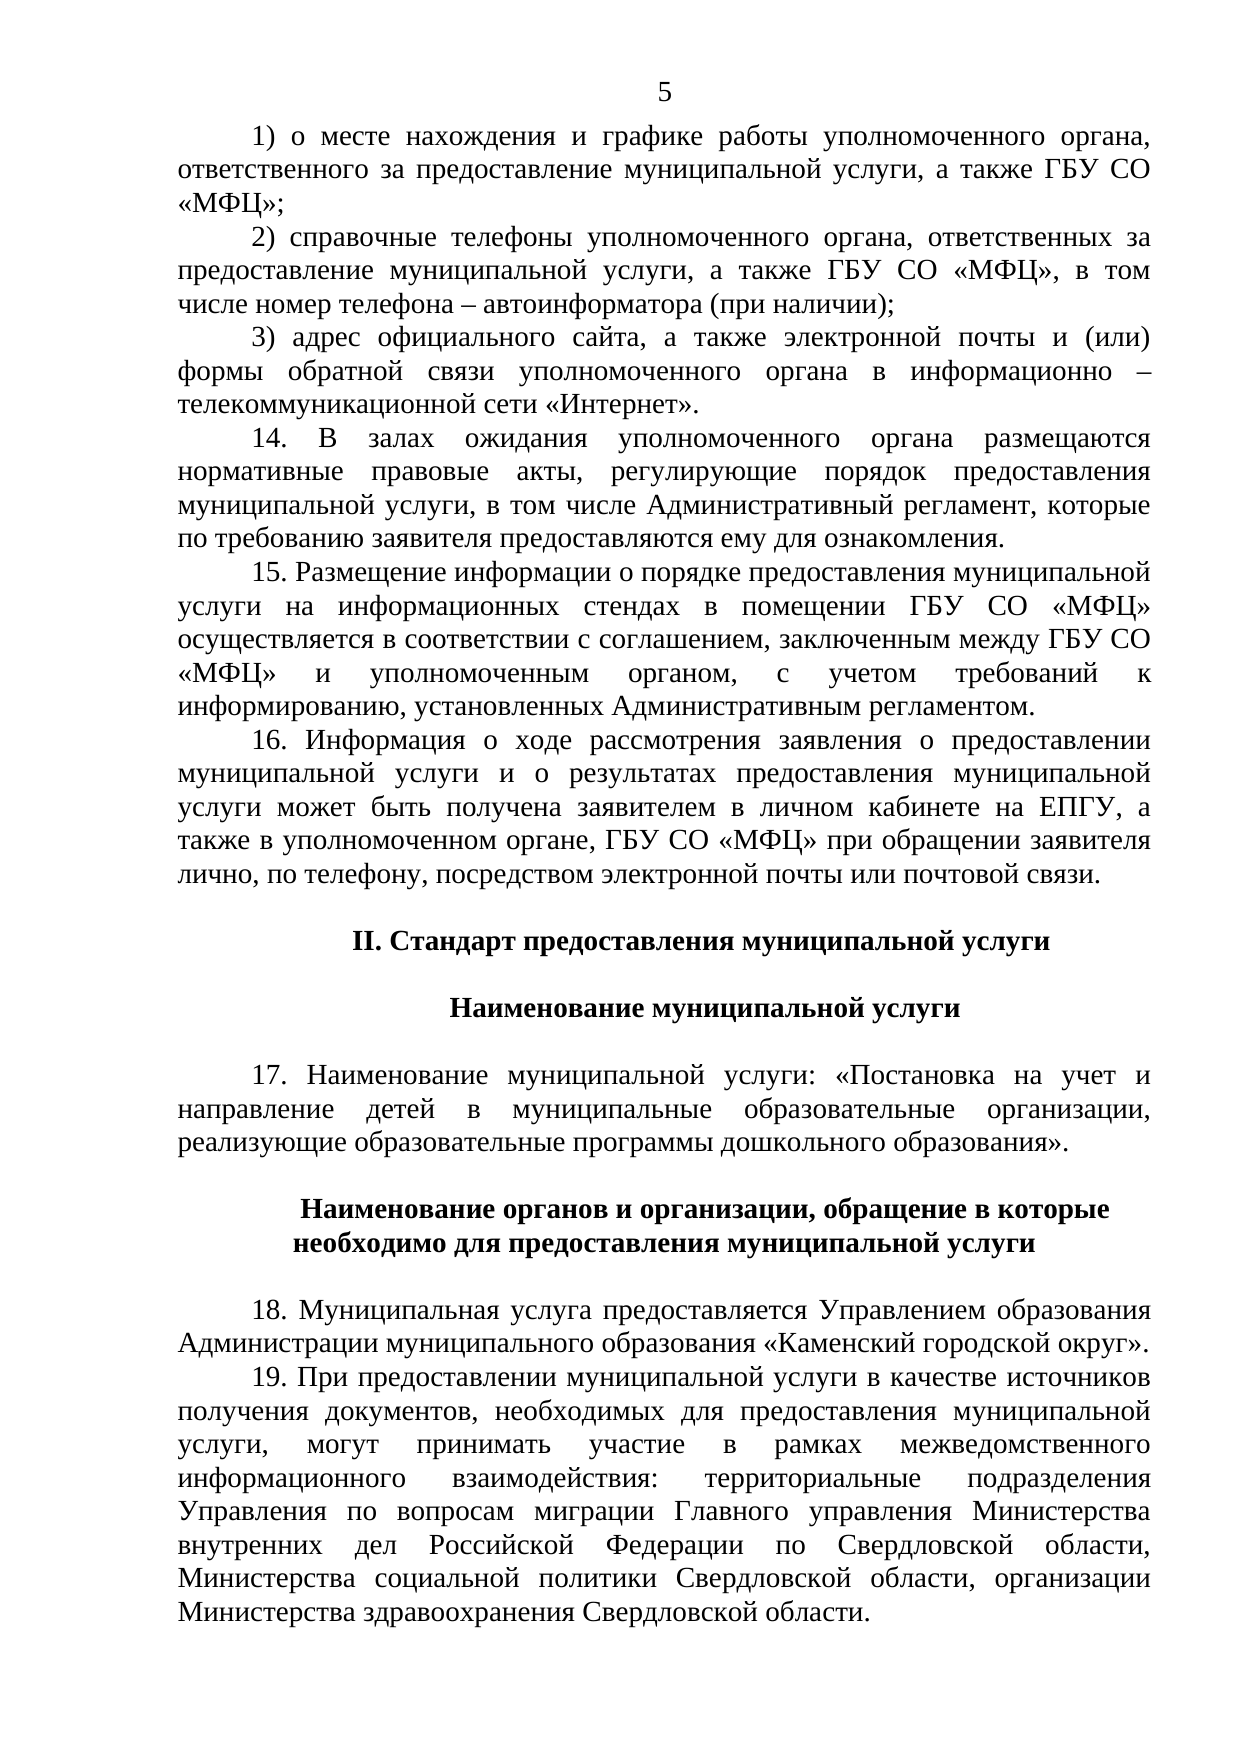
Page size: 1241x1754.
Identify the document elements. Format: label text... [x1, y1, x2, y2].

text 15. Размещение информации о порядке предоставления муниципальной услуги на информационных стендах в помещении ГБУ СО «МФЦ» осуществляется в соответствии с соглашением, заключенным между ГБУ СО «МФЦ» и уполномоченным органом, с учетом требований к информированию, установленных Административным регламентом. [177, 554, 1152, 722]
text 16. Информация о ходе рассмотрения заявления о предоставлении муниципальной услуги и о результатах предоставления муниципальной услуги может быть получена заявителем в личном кабинете на ЕПГУ, а также в уполномоченном органе, ГБУ СО «МФЦ» при обращении заявителя лично, по телефону, посредством электронной почты или почтовой связи. [177, 722, 1152, 889]
text Наименование муниципальной услуги [177, 990, 1152, 1024]
text 18. Муниципальная услуга предоставляется Управлением образования Администрации муниципального образования «Каменский городской округ». [177, 1292, 1152, 1359]
text 1) о месте нахождения и графике работы уполномоченного органа, ответственного за предоставление муниципальной услуги, а также ГБУ СО «МФЦ»; [177, 118, 1152, 219]
text Наименование органов и организации, обращение в которые необходимо для предоставления муниципальной услуги [177, 1191, 1152, 1258]
text 2) справочные телефоны уполномоченного органа, ответственных за предоставление муниципальной услуги, а также ГБУ СО «МФЦ», в том числе номер телефона – автоинформатора (при наличии); [177, 219, 1152, 319]
text II. Стандарт предоставления муниципальной услуги [177, 923, 1152, 957]
text 19. При предоставлении муниципальной услуги в качестве источников получения документов, необходимых для предоставления муниципальной услуги, могут принимать участие в рамках межведомственного информационного взаимодействия: территориальные подразделения Управления по вопросам миграции Главного управления Министерства внутренних дел Российской Федерации по Свердловской области, Министерства социальной политики Свердловской области, организации Министерства здравоохранения Свердловской области. [177, 1359, 1152, 1627]
text 3) адрес официального сайта, а также электронной почты и (или) формы обратной связи уполномоченного органа в информационно – телекоммуникационной сети «Интернет». [177, 319, 1152, 420]
text 17. Наименование муниципальной услуги: «Постановка на учет и направление детей в муниципальные образовательные организации, реализующие образовательные программы дошкольного образования». [177, 1057, 1152, 1158]
text 14. В залах ожидания уполномоченного органа размещаются нормативные правовые акты, регулирующие порядок предоставления муниципальной услуги, в том числе Административный регламент, которые по требованию заявителя предоставляются ему для ознакомления. [177, 420, 1152, 554]
